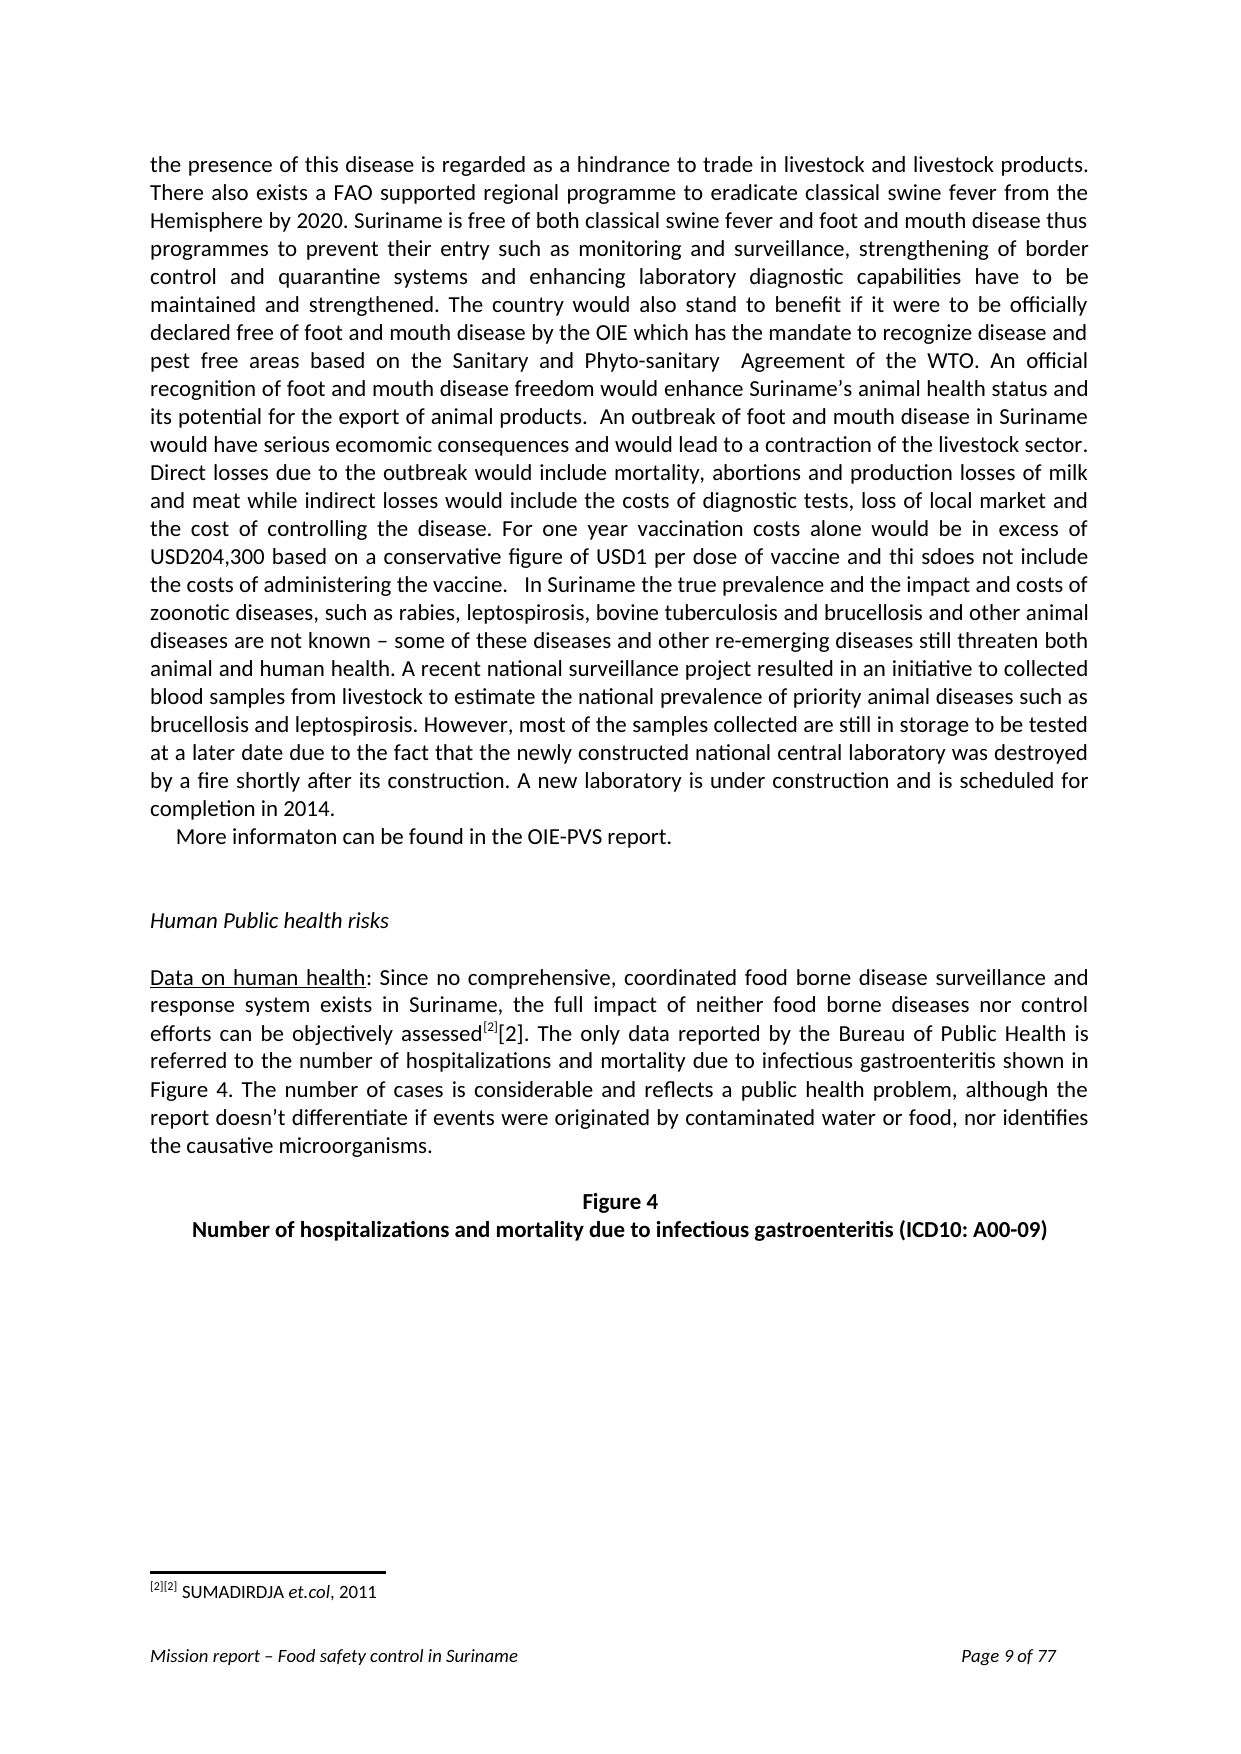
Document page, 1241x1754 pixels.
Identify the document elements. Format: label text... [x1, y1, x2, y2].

text Data on human health: Since no comprehensive, coordinated food borne disease surveillance and response system exists in Suriname, the full impact of neither food borne diseases nor control efforts can be objectively assessed[2]. The only data reported by the Bureau of Public Health is referred to the number of hospitalizations and mortality due to infectious gastroenteritis shown in Figure 4. The number of cases is considerable and reflects a public health problem, although the report doesn’t differentiate if events were originated by contaminated water or food, nor identifies the causative microorganisms. [150, 963, 1090, 1159]
text Number of hospitalizations and mortality due to infectious gastroenteritis (ICD10: A00-09) [150, 1215, 1090, 1243]
text More informaton can be found in the OIE-PVS report. [150, 822, 1090, 851]
text Human Public health risks [150, 907, 1090, 934]
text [150, 150, 1090, 822]
text Figure 4 [150, 1187, 1090, 1215]
